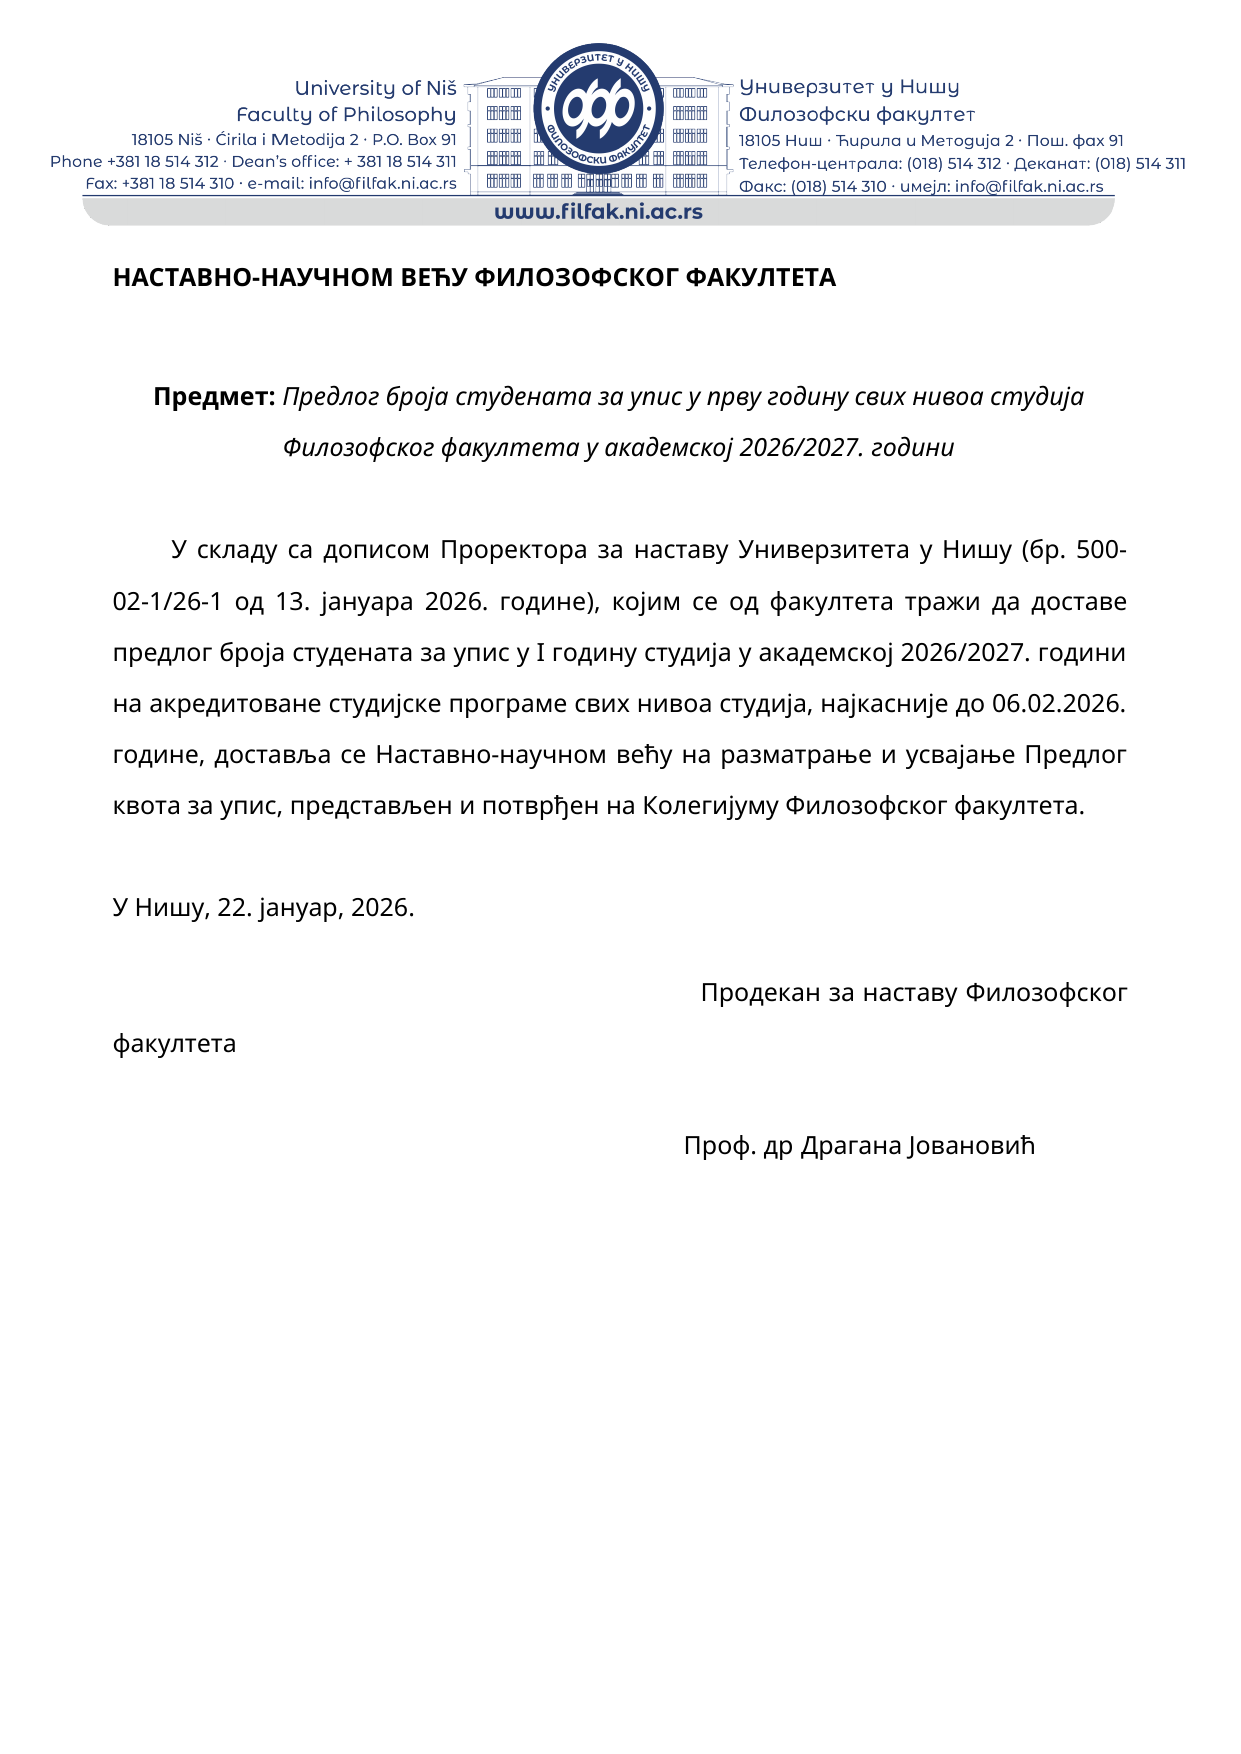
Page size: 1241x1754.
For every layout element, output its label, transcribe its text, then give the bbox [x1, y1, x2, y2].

picture [29, 41, 1211, 227]
text У складу са дописом Проректора за наставу Универзитета у Нишу (бр. 500-02-1/26-1 од 13. јануара 2026. године), којим се од факултета тражи да доставе предлог броја студената за упис у I годину студија у академској 2026/2027. години на акредитоване студијске програме свих нивоа студија, најкасније до 06.02.2026. године, доставља се Наставно-научном већу на разматрање и усвајање Предлог квота за упис, представљен и потврђен на Колегијуму Филозофског факултета. [112, 532, 1128, 821]
text Предмет: Предлог броја студената за упис у прву годину свих нивоа студија Филозофског факултета у академској 2026/2027. години [112, 328, 1128, 464]
text Проф. др Драгана Јовановић [112, 1128, 1128, 1162]
text Продекан за наставу Филозофског факултета [112, 974, 1128, 1060]
text НАСТАВНО-НАУЧНОМ ВЕЋУ ФИЛОЗОФСКОГ ФАКУЛТЕТА [112, 260, 1128, 294]
text У Нишу, 22. јануар, 2026. [112, 889, 1128, 923]
